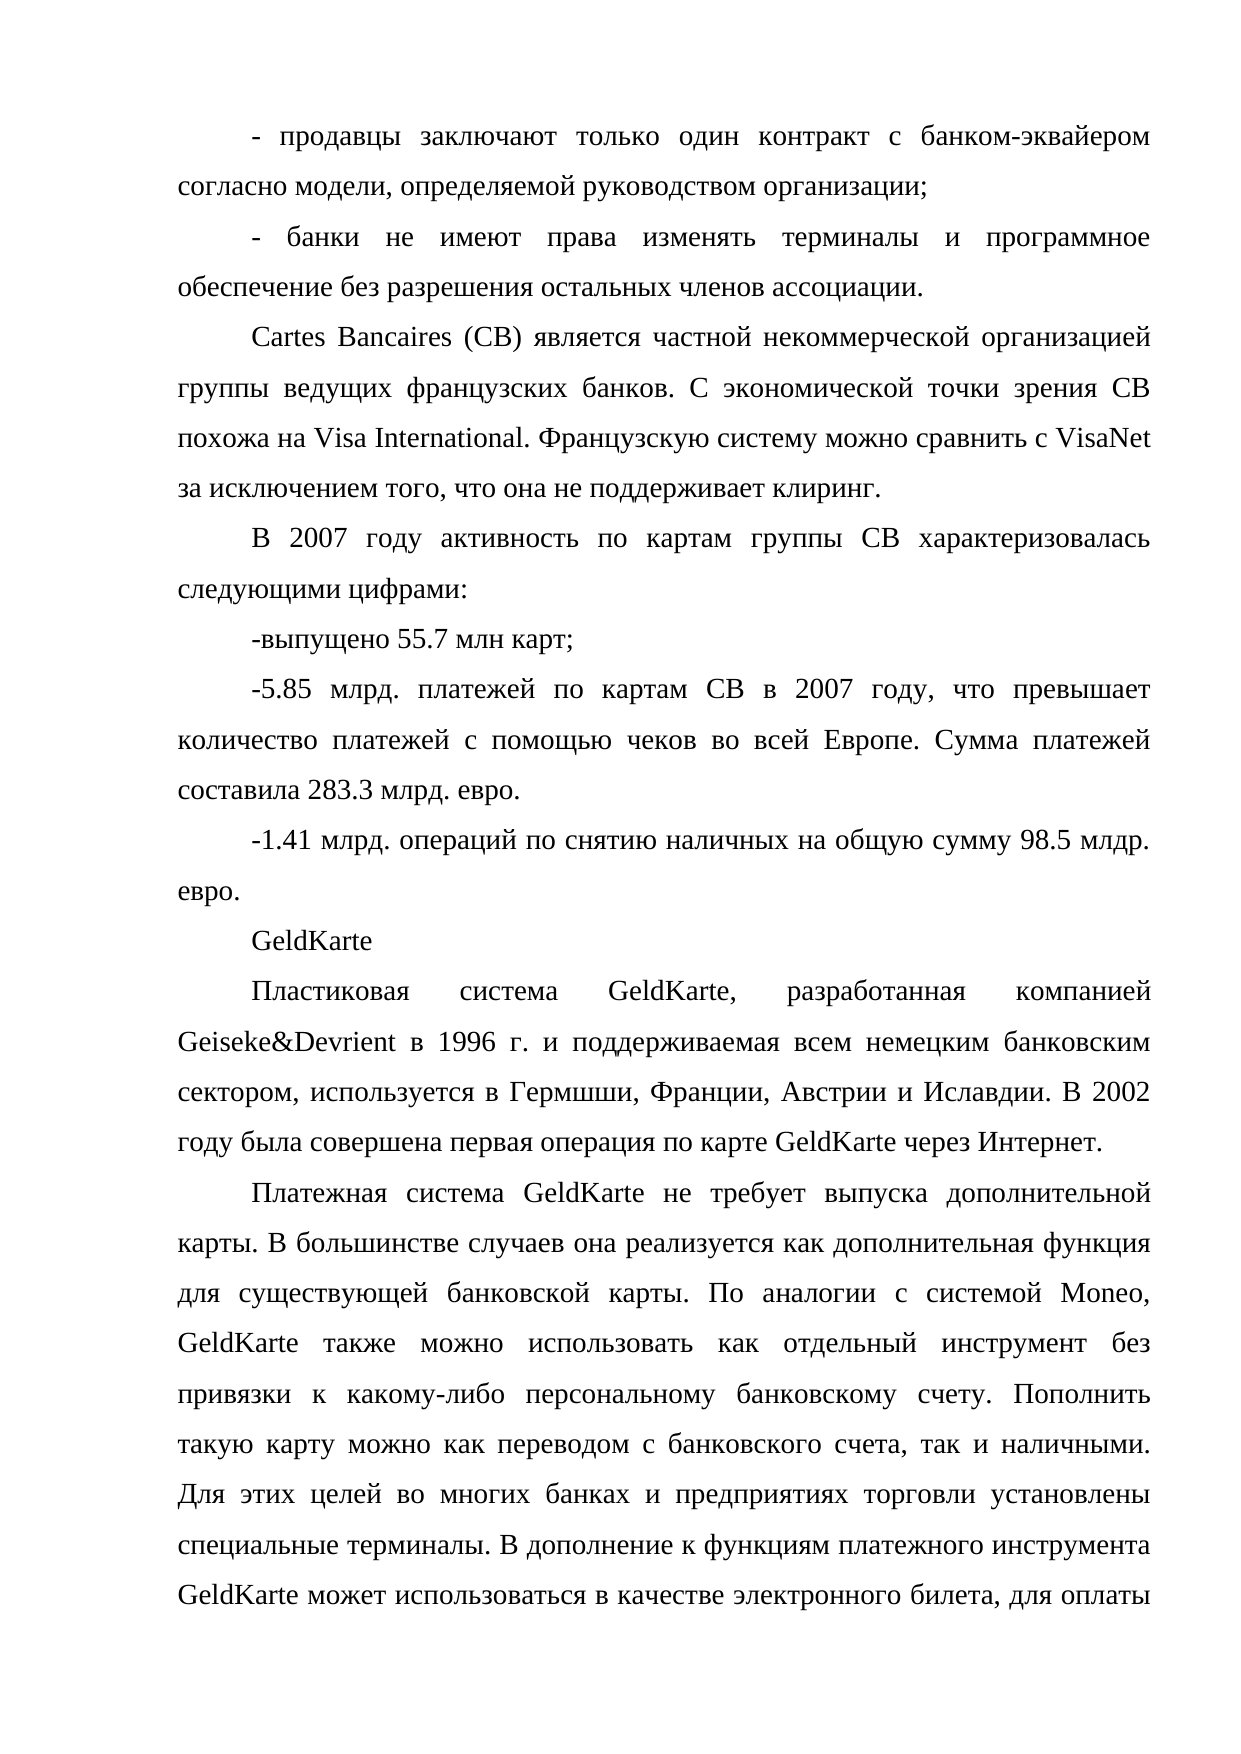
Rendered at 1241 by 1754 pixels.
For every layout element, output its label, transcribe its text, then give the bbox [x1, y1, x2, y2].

text Пластиковая система GeldKarte, разработанная компанией Geiseke&Devrient в 1996 г. и поддерживаемая всем немецким банковским сектором, используется в Гермшши, Франции, Австрии и Иславдии. В 2002 году была совершена первая операция по карте GeldKarte через Интернет. [177, 973, 1152, 1158]
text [177, 1175, 1152, 1611]
text GeldKarte [177, 923, 1152, 957]
text -5.85 млрд. платежей по картам СВ в 2007 году, что превышает количество платежей с помощью чеков во всей Европе. Сумма платежей составила 283.3 млрд. евро. [177, 672, 1152, 806]
text - банки не имеют права изменять терминалы и программное обеспечение без разрешения остальных членов ассоциации. [177, 219, 1152, 303]
text -1.41 млрд. операций по снятию наличных на общую сумму 98.5 млдр. евро. [177, 822, 1152, 906]
text В 2007 году активность по картам группы СВ характеризовалась следующими цифрами: [177, 521, 1152, 604]
text - продавцы заключают только один контракт с банком-эквайером согласно модели, определяемой руководством организации; [177, 118, 1152, 202]
text -выпущено 55.7 млн карт; [177, 621, 1152, 655]
text Cartes Bancaires (СВ) является частной некоммерческой организацией группы ведущих французских банков. С экономической точки зрения СВ похожа на Visa International. Французскую систему можно сравнить с VisaNet за исключением того, что она не поддерживает клиринг. [177, 319, 1152, 504]
